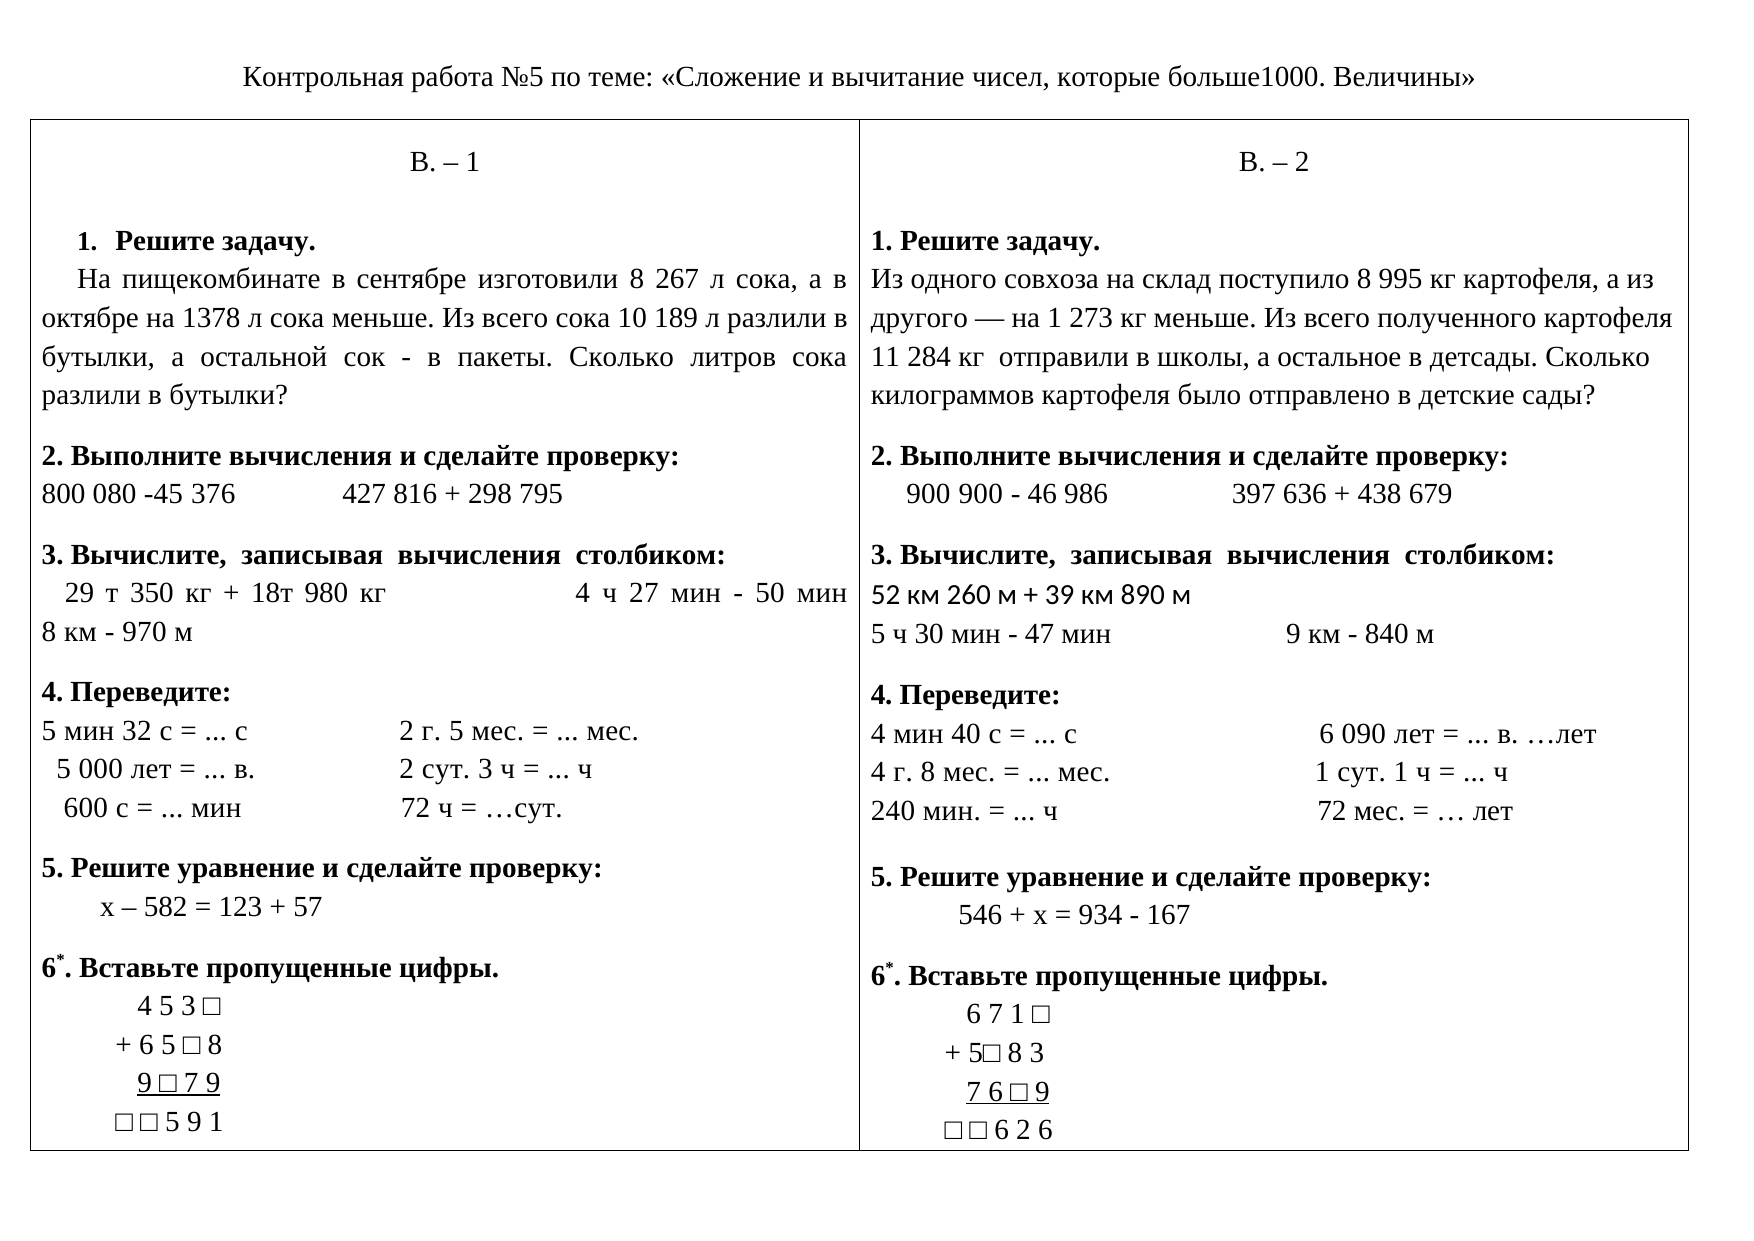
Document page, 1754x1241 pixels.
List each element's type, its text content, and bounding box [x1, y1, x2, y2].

text Контрольная работа №5 по теме: «Сложение и вычитание чисел, которые больше1000. Величины» [41, 59, 1677, 93]
table_header В. – 1 Решите задачу. На пищекомбинате в сентябре изготовили 8 267 л сока, а в октябре на 1378 л сока меньше. Из всего сока 10 189 л разлили в бутылки, а остальной сок - в пакеты. Сколько литров сока разлили в бутылки? 2. Выполните вычисления и сделайте проверку: 800 080 -45 376 427 816 + 298 795 3. Вычислите, записывая вычисления столбиком: 29 т 350 кг + 18т 980 кг 4 ч 27 мин - 50 мин 8 км - 970 м 4. Переведите: 5 мин 32 с = ... с 2 г. 5 мес. = ... мес. 5 000 лет = ... в. 2 сут. 3 ч = ... ч 600 с = ... мин 72 ч = …сут. 5. Решите уравнение и сделайте проверку: х – 582 = 123 + 57 6*. Вставьте пропущенные цифры. 4 5 3 □ + 6 5 □ 8 9 □ 7 9 □ □ 5 9 1 [31, 120, 859, 1150]
table_header В. – 2 1. Решите задачу. Из одного совхоза на склад поступило 8 995 кг картофеля, а из другого — на 1 273 кг меньше. Из всего полученного картофеля 11 284 кг отправили в школы, а остальное в детсады. Сколько килограммов картофеля было отправлено в детские сады? 2. Выполните вычисления и сделайте проверку: 900 900 - 46 986 397 636 + 438 679 3. Вычислите, записывая вычисления столбиком: 52 км 260 м + 39 км 890 м 5 ч 30 мин - 47 мин 9 км - 840 м 4. Переведите: 4 мин 40 с = ... с 6 090 лет = ... в. …лет 4 г. 8 мес. = ... мес. 1 сут. 1 ч = ... ч 240 мин. = ... ч 72 мес. = … лет 5. Решите уравнение и сделайте проверку: 546 + х = 934 - 167 6*. Вставьте пропущенные цифры. 6 7 1 □ + 5□ 8 3 7 6 □ 9 □ □ 6 2 6 [860, 120, 1688, 1150]
